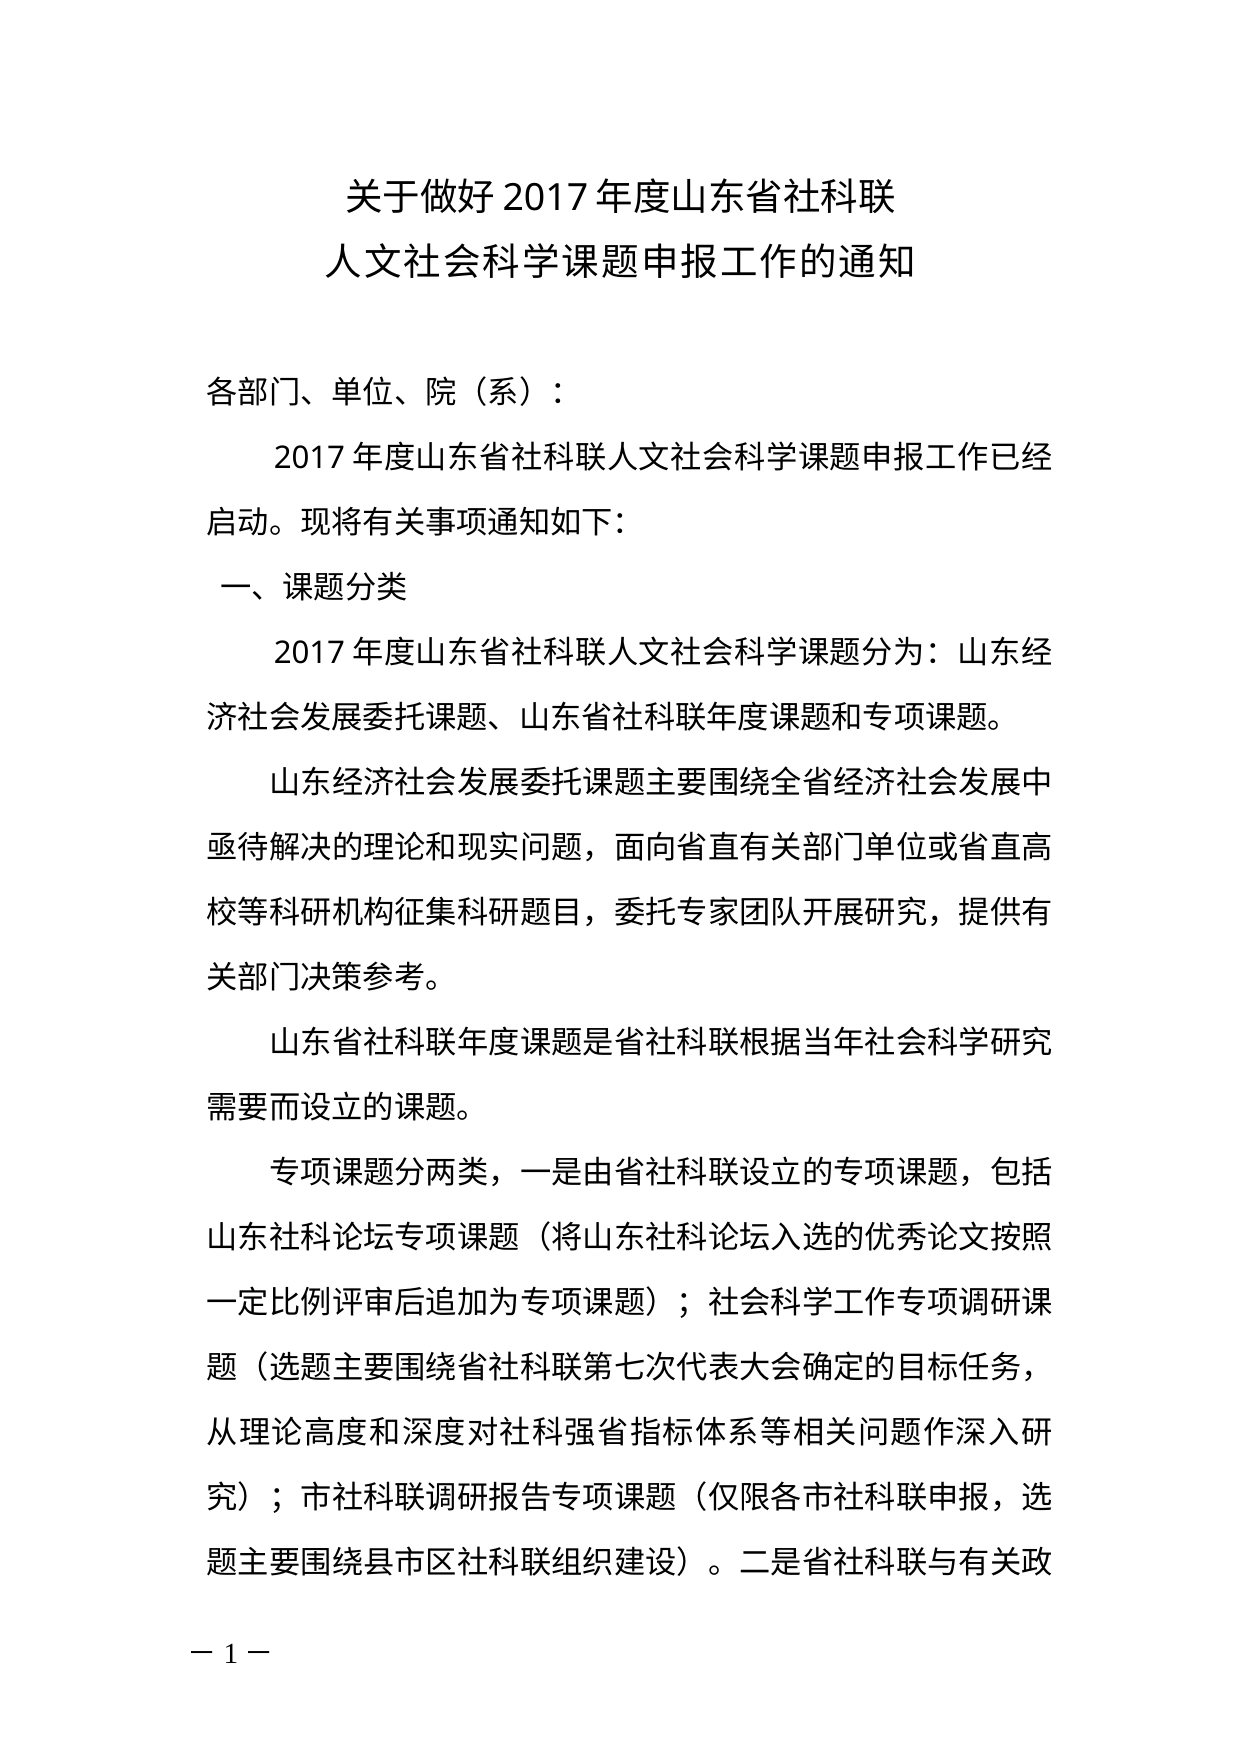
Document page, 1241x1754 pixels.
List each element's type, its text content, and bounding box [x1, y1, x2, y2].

text 各部门、单位、院（系）： [206, 357, 1053, 422]
text 关于做好2017年度山东省社科联 [187, 162, 1053, 227]
text 一、课题分类 [187, 552, 1053, 617]
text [206, 617, 1053, 1592]
text 人文社会科学课题申报工作的通知 [187, 227, 1053, 292]
text 2017年度山东省社科联人文社会科学课题申报工作已经启动。现将有关事项通知如下： [206, 422, 1053, 552]
